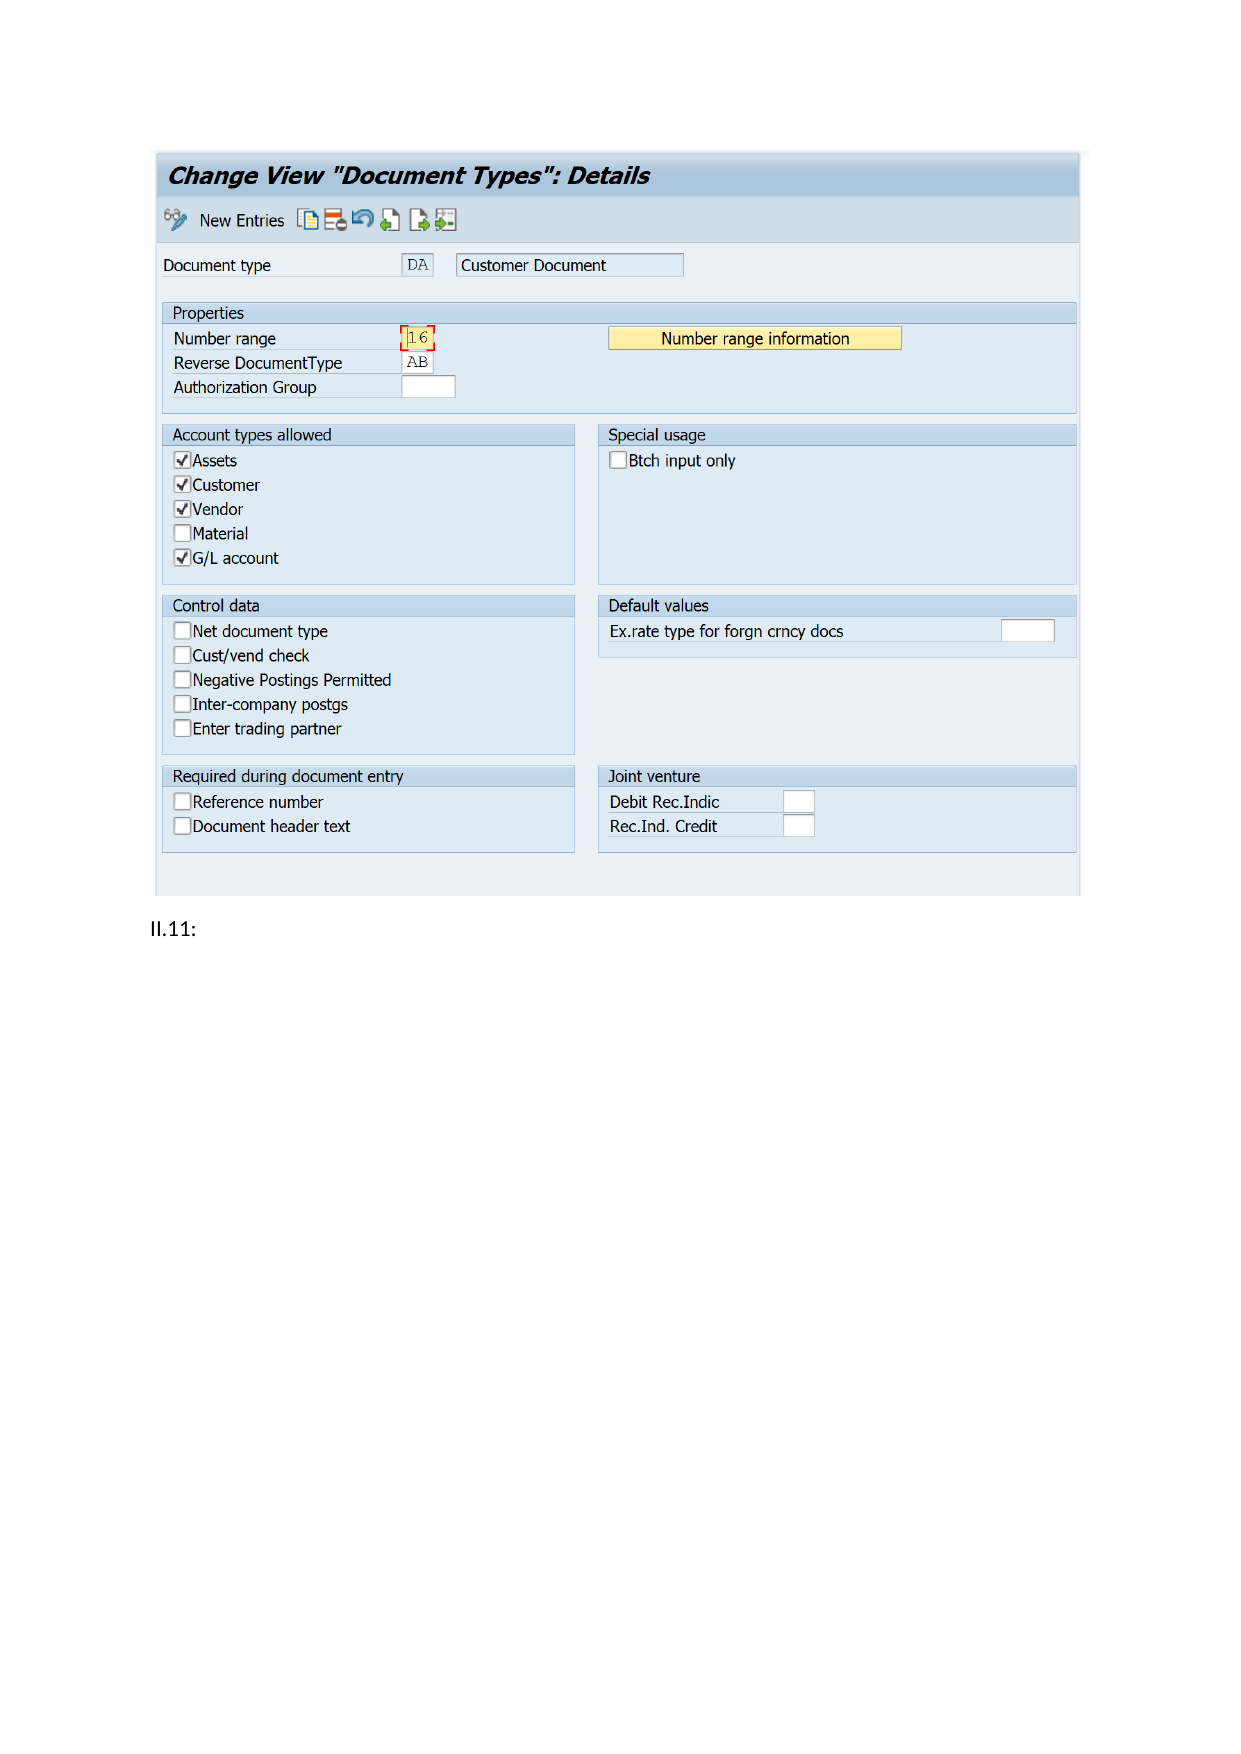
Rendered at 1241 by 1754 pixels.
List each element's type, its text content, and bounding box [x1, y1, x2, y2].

picture [150, 150, 1091, 896]
text II.11: [150, 914, 1090, 942]
